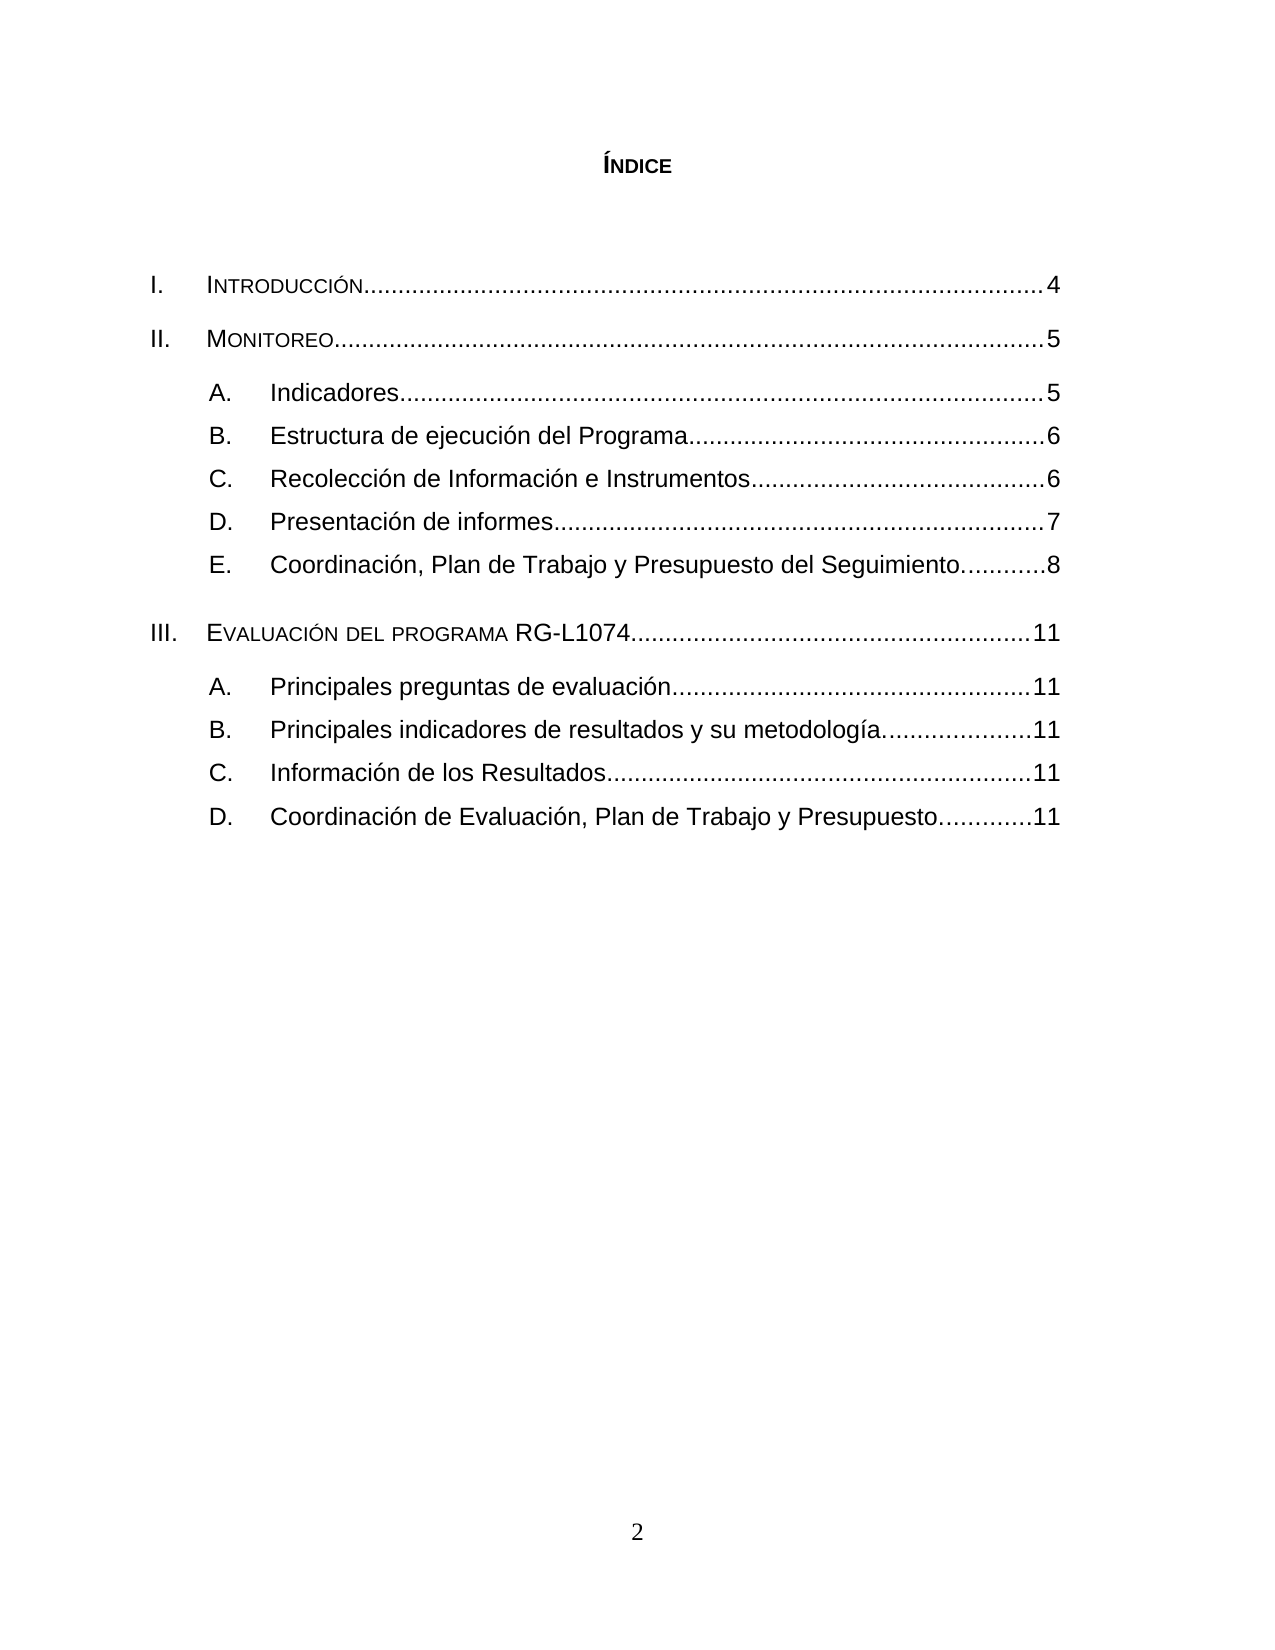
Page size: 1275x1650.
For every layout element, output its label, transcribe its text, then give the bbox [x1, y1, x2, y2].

text Índice [150, 150, 1125, 179]
